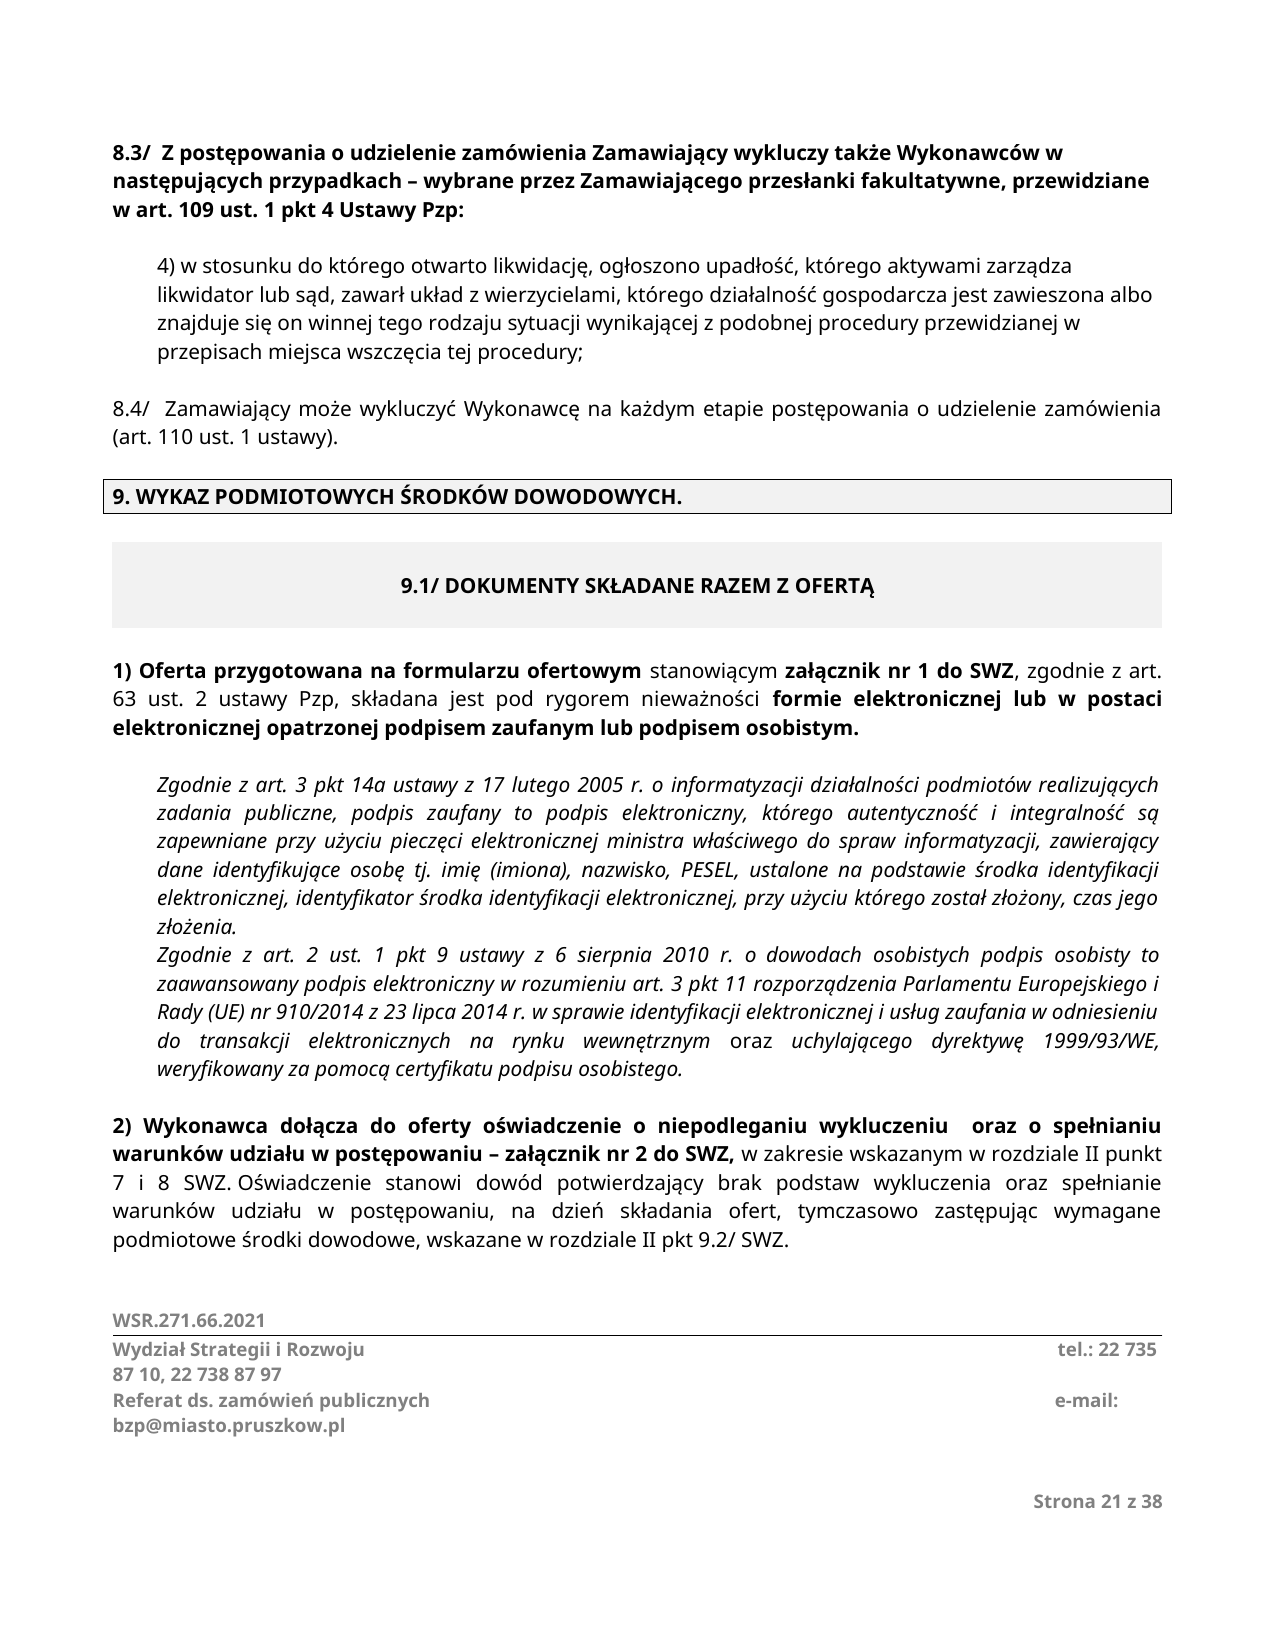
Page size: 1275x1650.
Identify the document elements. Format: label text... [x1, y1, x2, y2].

text 1) Oferta przygotowana na formularzu ofertowym stanowiącym załącznik nr 1 do SWZ, zgodnie z art. 63 ust. 2 ustawy Pzp, składana jest pod rygorem nieważności formie elektronicznej lub w postaci elektronicznej opatrzonej podpisem zaufanym lub podpisem osobistym. [112, 656, 1162, 741]
text 4) w stosunku do którego otwarto likwidację, ogłoszono upadłość, którego aktywami zarządza likwidator lub sąd, zawarł układ z wierzycielami, którego działalność gospodarcza jest zawieszona albo znajduje się on winnej tego rodzaju sytuacji wynikającej z podobnej procedury przewidzianej w przepisach miejsca wszczęcia tej procedury; [157, 252, 1162, 365]
text 9.1/ DOKUMENTY SKŁADANE RAZEM Z OFERTĄ [112, 571, 1162, 599]
text 8.3/ Z postępowania o udzielenie zamówienia Zamawiający wykluczy także Wykonawców w następujących przypadkach – wybrane przez Zamawiającego przesłanki fakultatywne, przewidziane w art. 109 ust. 1 pkt 4 Ustawy Pzp: [112, 138, 1162, 223]
text Zgodnie z art. 3 pkt 14a ustawy z 17 lutego 2005 r. o informatyzacji działalności podmiotów realizujących zadania publiczne, podpis zaufany to podpis elektroniczny, którego autentyczność i integralność są zapewniane przy użyciu pieczęci elektronicznej ministra właściwego do spraw informatyzacji, zawierający dane identyfikujące osobę tj. imię (imiona), nazwisko, PESEL, ustalone na podstawie środka identyfikacji elektronicznej, identyfikator środka identyfikacji elektronicznej, przy użyciu którego został złożony, czas jego złożenia. [157, 770, 1162, 940]
text 9. WYKAZ PODMIOTOWYCH ŚRODKÓW DOWODOWYCH. [104, 480, 1171, 513]
text Zgodnie z art. 2 ust. 1 pkt 9 ustawy z 6 sierpnia 2010 r. o dowodach osobistych podpis osobisty to zaawansowany podpis elektroniczny w rozumieniu art. 3 pkt 11 rozporządzenia Parlamentu Europejskiego i Rady (UE) nr 910/2014 z 23 lipca 2014 r. w sprawie identyfikacji elektronicznej i usług zaufania w odniesieniu do transakcji elektronicznych na rynku wewnętrznym oraz uchylającego dyrektywę 1999/93/WE, weryfikowany za pomocą certyfikatu podpisu osobistego. [157, 940, 1162, 1083]
text 8.4/ Zamawiający może wykluczyć Wykonawcę na każdym etapie postępowania o udzielenie zamówienia (art. 110 ust. 1 ustawy). [112, 394, 1162, 451]
text 2) Wykonawca dołącza do oferty oświadczenie o niepodleganiu wykluczeniu oraz o spełnianiu warunków udziału w postępowaniu – załącznik nr 2 do SWZ, w zakresie wskazanym w rozdziale II punkt 7 i 8 SWZ. Oświadczenie stanowi dowód potwierdzający brak podstaw wykluczenia oraz spełnianie warunków udziału w postępowaniu, na dzień składania ofert, tymczasowo zastępując wymagane podmiotowe środki dowodowe, wskazane w rozdziale II pkt 9.2/ SWZ. [112, 1111, 1162, 1253]
